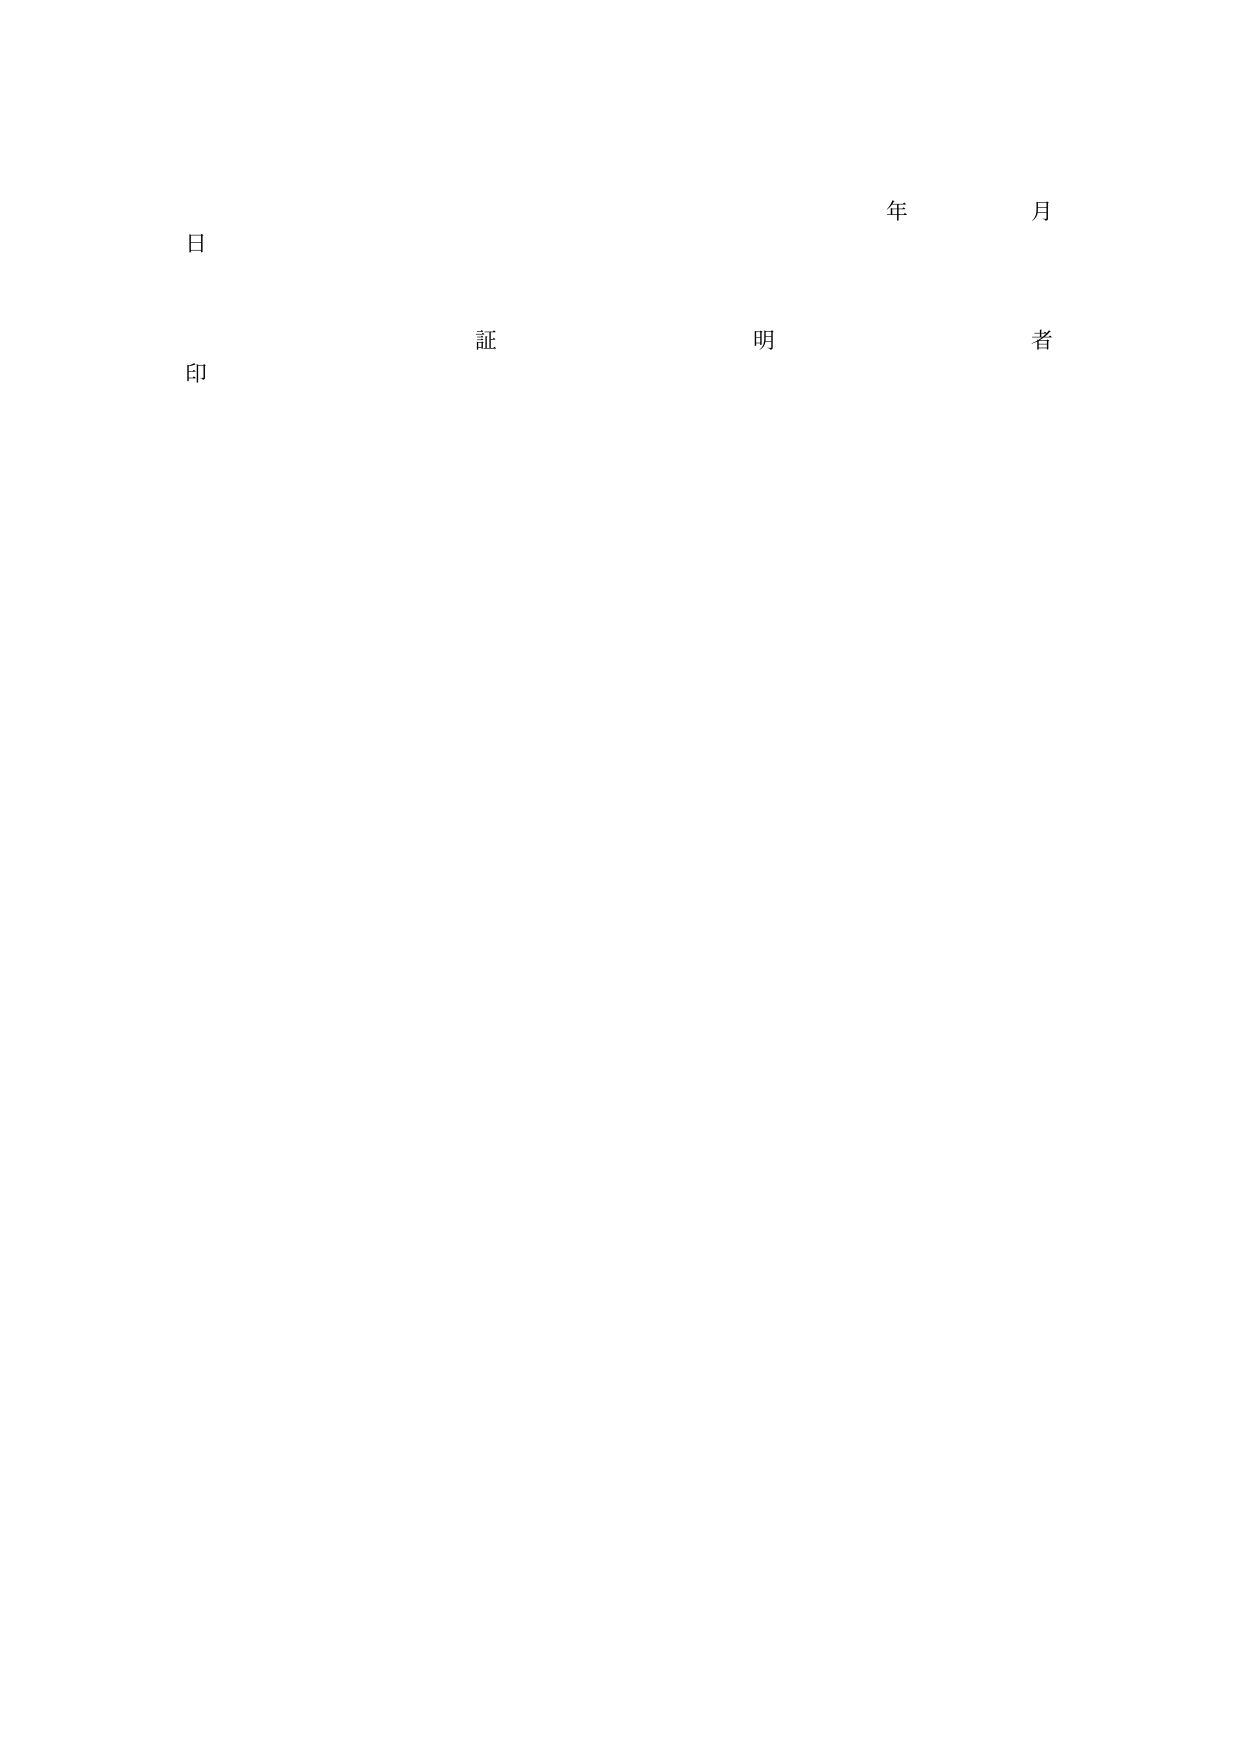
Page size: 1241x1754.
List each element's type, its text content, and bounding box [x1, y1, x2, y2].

text 証明者 印 [185, 323, 1055, 388]
text 年 月 日 [185, 194, 1055, 258]
